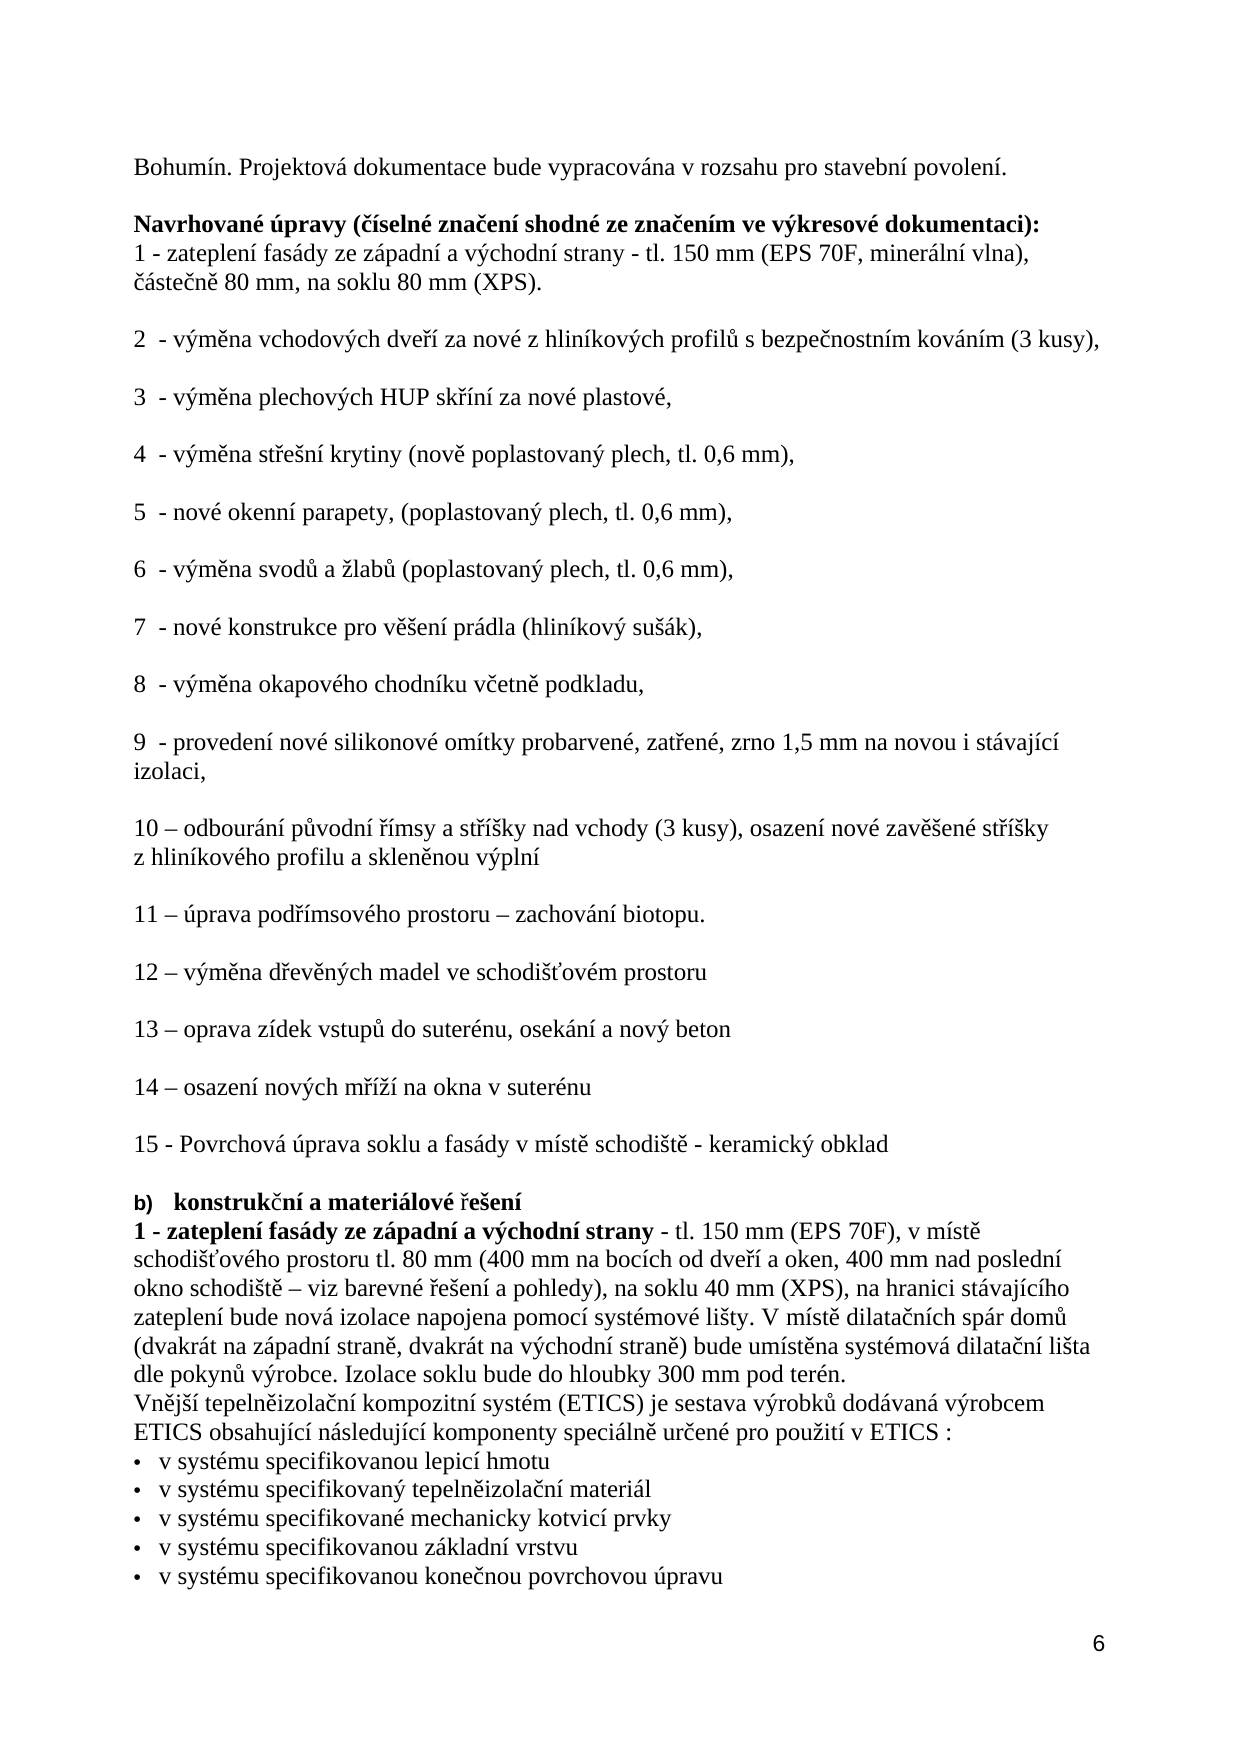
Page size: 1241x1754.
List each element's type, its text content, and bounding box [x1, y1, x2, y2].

subtitle Navrhované úpravy (číselné značení shodné ze značením ve výkresové dokumentaci): [133, 209, 1105, 238]
text 1 - zateplení fasády ze západní a východní strany - tl. 150 mm (EPS 70F), v místě schodišťového prostoru tl. 80 mm (400 mm na bocích od dveří a oken, 400 mm nad poslední okno schodiště – viz barevné řešení a pohledy), na soklu 40 mm (XPS), na hranici stávajícího zateplení bude nová izolace napojena pomocí systémové lišty. V místě dilatačních spár domů (dvakrát na západní straně, dvakrát na východní straně) bude umístěna systémová dilatační lišta dle pokynů výrobce. Izolace soklu bude do hloubky 300 mm pod terén. [133, 1216, 1105, 1388]
text 7 - nové konstrukce pro věšení prádla (hliníkový sušák), [133, 612, 1105, 641]
text 15 - Povrchová úprava soklu a fasády v místě schodiště - keramický obklad [133, 1129, 1105, 1158]
text 14 – osazení nových mříží na okna v suterénu [133, 1072, 1105, 1101]
text 2 - výměna vchodových dveří za nové z hliníkových profilů s bezpečnostním kováním (3 kusy), [133, 324, 1105, 353]
text 11 – úprava podřímsového prostoru – zachování biotopu. [133, 899, 1105, 928]
subtitle konstrukční a materiálové řešení [133, 1187, 1105, 1216]
text 3 - výměna plechových HUP skříní za nové plastové, [133, 382, 1105, 411]
list v systému specifikovanou konečnou povrchovou úpravu [133, 1561, 1096, 1589]
list v systému specifikovaný tepelněizolační materiál [133, 1474, 1096, 1503]
text 12 – výměna dřevěných madel ve schodišťovém prostoru [133, 957, 1105, 986]
text 8 - výměna okapového chodníku včetně podkladu, [133, 669, 1105, 698]
text Vnější tepelněizolační kompozitní systém (ETICS) je sestava výrobků dodávaná výrobcem ETICS obsahující následující komponenty speciálně určené pro použití v ETICS : [133, 1388, 1096, 1446]
text 1 - zateplení fasády ze západní a východní strany - tl. 150 mm (EPS 70F, minerální vlna), částečně 80 mm, na soklu 80 mm (XPS). [133, 238, 1105, 296]
list v systému specifikovanou lepicí hmotu [133, 1446, 1096, 1474]
list v systému specifikovanou základní vrstvu [133, 1532, 1096, 1561]
text 4 - výměna střešní krytiny (nově poplastovaný plech, tl. 0,6 mm), [133, 439, 1105, 468]
text 9 - provedení nové silikonové omítky probarvené, zatřené, zrno 1,5 mm na novou i stávající izolaci, [133, 727, 1105, 784]
text 6 - výměna svodů a žlabů (poplastovaný plech, tl. 0,6 mm), [133, 554, 1105, 583]
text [133, 152, 1093, 181]
text 13 – oprava zídek vstupů do suterénu, osekání a nový beton [133, 1014, 1105, 1043]
text 10 – odbourání původní římsy a stříšky nad vchody (3 kusy), osazení nové zavěšené stříšky z hliníkového profilu a skleněnou výplní [133, 813, 1105, 871]
text 5 - nové okenní parapety, (poplastovaný plech, tl. 0,6 mm), [133, 497, 1105, 526]
list v systému specifikované mechanicky kotvicí prvky [133, 1503, 1096, 1532]
